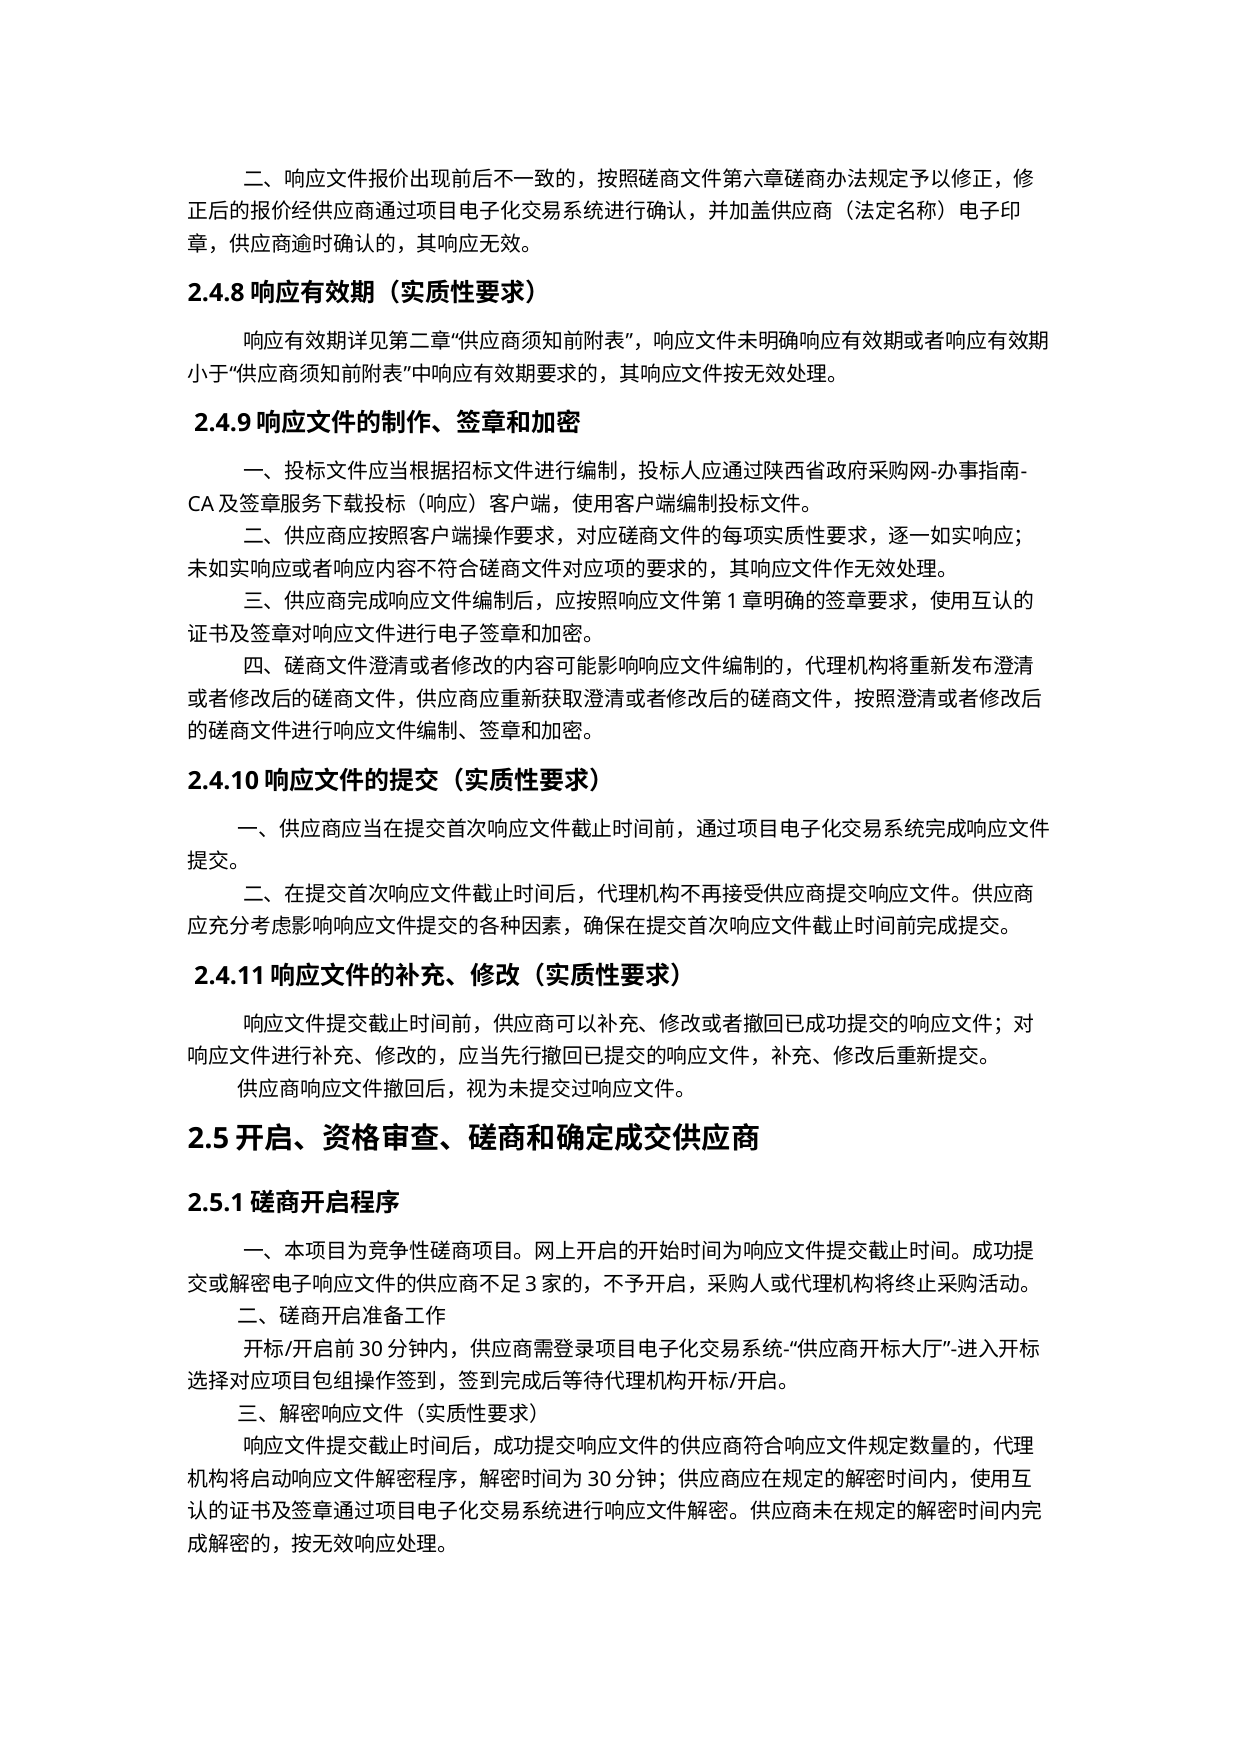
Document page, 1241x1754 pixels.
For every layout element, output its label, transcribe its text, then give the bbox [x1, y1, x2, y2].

text 四、磋商文件澄清或者修改的内容可能影响响应文件编制的，代理机构将重新发布澄清或者修改后的磋商文件，供应商应重新获取澄清或者修改后的磋商文件，按照澄清或者修改后的磋商文件进行响应文件编制、签章和加密。 [187, 649, 1053, 747]
text 一、本项目为竞争性磋商项目。网上开启的开始时间为响应文件提交截止时间。成功提交或解密电子响应文件的供应商不足3家的，不予开启，采购人或代理机构将终止采购活动。 [187, 1234, 1053, 1299]
text 二、在提交首次响应文件截止时间后，代理机构不再接受供应商提交响应文件。供应商应充分考虑影响响应文件提交的各种因素，确保在提交首次响应文件截止时间前完成提交。 [187, 877, 1053, 942]
text 响应文件提交截止时间前，供应商可以补充、修改或者撤回已成功提交的响应文件；对响应文件进行补充、修改的，应当先行撤回已提交的响应文件，补充、修改后重新提交。 [187, 1007, 1053, 1072]
text 三、解密响应文件（实质性要求） [187, 1397, 1053, 1429]
text 2.4.11响应文件的补充、修改（实质性要求） [187, 942, 1053, 1007]
text 开标/开启前30分钟内，供应商需登录项目电子化交易系统-“供应商开标大厅”-进入开标选择对应项目包组操作签到，签到完成后等待代理机构开标/开启。 [187, 1332, 1053, 1397]
text 2.4.8响应有效期（实质性要求） [187, 259, 1053, 324]
text 2.5开启、资格审查、磋商和确定成交供应商 [187, 1104, 1053, 1169]
text 供应商响应文件撤回后，视为未提交过响应文件。 [187, 1072, 1053, 1104]
text 二、磋商开启准备工作 [187, 1299, 1053, 1332]
text 2.4.9响应文件的制作、签章和加密 [187, 389, 1053, 454]
text 响应文件提交截止时间后，成功提交响应文件的供应商符合响应文件规定数量的，代理机构将启动响应文件解密程序，解密时间为30分钟；供应商应在规定的解密时间内，使用互认的证书及签章通过项目电子化交易系统进行响应文件解密。供应商未在规定的解密时间内完成解密的，按无效响应处理。 [187, 1429, 1053, 1559]
text 三、供应商完成响应文件编制后，应按照响应文件第1章明确的签章要求，使用互认的证书及签章对响应文件进行电子签章和加密。 [187, 584, 1053, 649]
text 二、供应商应按照客户端操作要求，对应磋商文件的每项实质性要求，逐一如实响应；未如实响应或者响应内容不符合磋商文件对应项的要求的，其响应文件作无效处理。 [187, 519, 1053, 584]
text 一、供应商应当在提交首次响应文件截止时间前，通过项目电子化交易系统完成响应文件提交。 [187, 812, 1053, 877]
text 2.4.10响应文件的提交（实质性要求） [187, 747, 1053, 812]
text 2.5.1磋商开启程序 [187, 1169, 1053, 1234]
text 响应有效期详见第二章“供应商须知前附表”，响应文件未明确响应有效期或者响应有效期小于“供应商须知前附表”中响应有效期要求的，其响应文件按无效处理。 [187, 324, 1053, 389]
text 一、投标文件应当根据招标文件进行编制，投标人应通过陕西省政府采购网-办事指南-CA及签章服务下载投标（响应）客户端，使用客户端编制投标文件。 [187, 454, 1053, 519]
text 二、响应文件报价出现前后不一致的，按照磋商文件第六章磋商办法规定予以修正，修正后的报价经供应商通过项目电子化交易系统进行确认，并加盖供应商（法定名称）电子印章，供应商逾时确认的，其响应无效。 [187, 162, 1053, 259]
